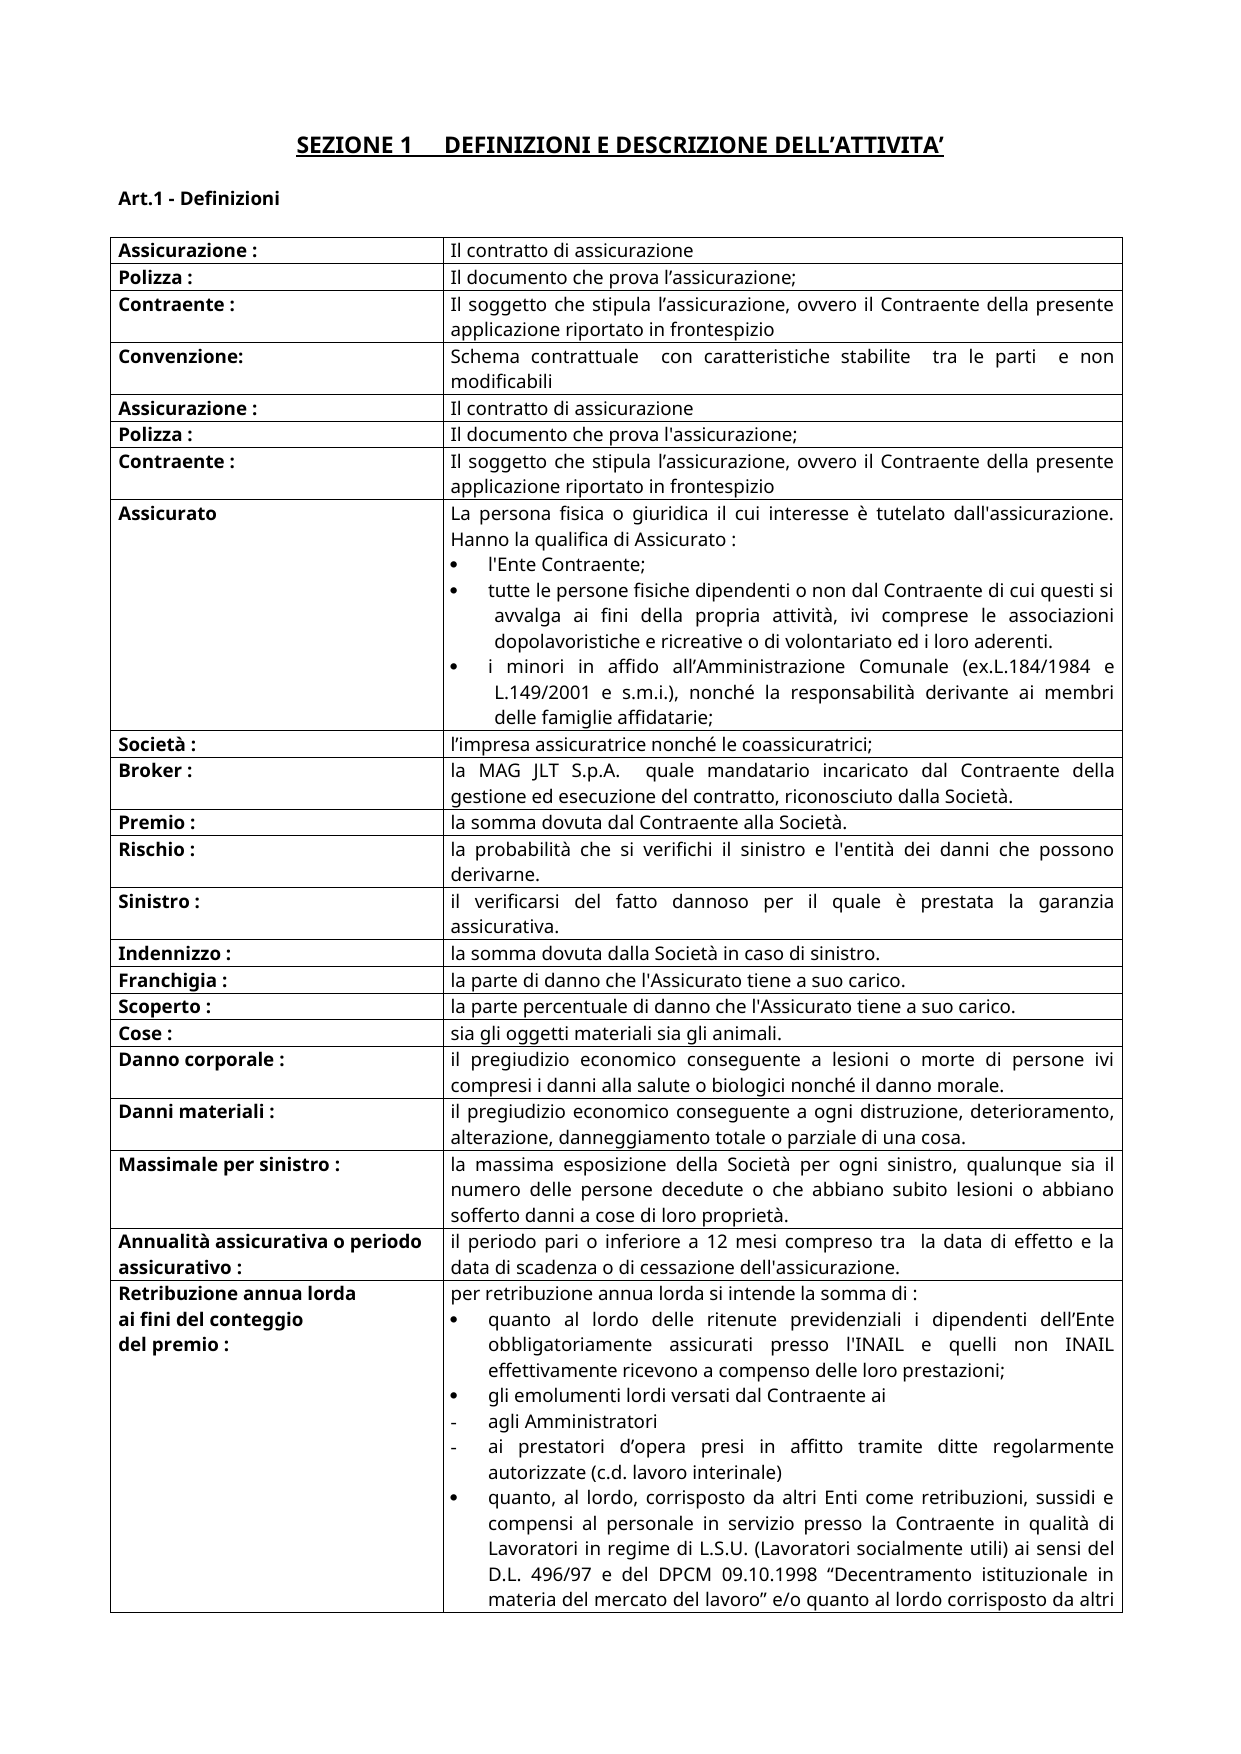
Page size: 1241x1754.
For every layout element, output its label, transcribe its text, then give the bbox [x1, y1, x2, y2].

table_cell la probabilità che si verifichi il sinistro e l'entità dei danni che possono derivarne. [444, 836, 1122, 887]
table_cell Schema contrattuale con caratteristiche stabilite tra le parti e non modificabili [444, 343, 1122, 394]
table_cell la somma dovuta dal Contraente alla Società. [444, 810, 1122, 835]
table_cell il pregiudizio economico conseguente a lesioni o morte di persone ivi compresi i danni alla salute o biologici nonché il danno morale. [444, 1047, 1122, 1098]
text SEZIONE 1 DEFINIZIONI E DESCRIZIONE DELL’ATTIVITA’ [118, 129, 1122, 160]
table_cell Il soggetto che stipula l’assicurazione, ovvero il Contraente della presente applicazione riportato in frontespizio [444, 448, 1122, 499]
table_cell Rischio : [111, 836, 443, 887]
table_cell il verificarsi del fatto dannoso per il quale è prestata la garanzia assicurativa. [444, 888, 1122, 939]
table_cell Franchigia : [111, 967, 443, 992]
table_cell Polizza : [111, 264, 443, 290]
table_cell Assicurato [111, 500, 443, 730]
table_cell Contraente : [111, 291, 443, 342]
table_cell la massima esposizione della Società per ogni sinistro, qualunque sia il numero delle persone decedute o che abbiano subito lesioni o abbiano sofferto danni a cose di loro proprietà. [444, 1151, 1122, 1227]
table_cell la parte di danno che l'Assicurato tiene a suo carico. [444, 967, 1122, 992]
table_cell Danni materiali : [111, 1099, 443, 1150]
table_cell sia gli oggetti materiali sia gli animali. [444, 1020, 1122, 1046]
table_cell Polizza : [111, 422, 443, 447]
table_cell Convenzione: [111, 343, 443, 394]
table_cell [444, 1281, 1122, 1612]
table_cell Broker : [111, 758, 443, 809]
table_cell il pregiudizio economico conseguente a ogni distruzione, deterioramento, alterazione, danneggiamento totale o parziale di una cosa. [444, 1099, 1122, 1150]
table_cell Il documento che prova l'assicurazione; [444, 422, 1122, 447]
text Art.1 - Definizioni [118, 186, 1122, 211]
table_cell Scoperto : [111, 994, 443, 1019]
table_cell Massimale per sinistro : [111, 1151, 443, 1227]
table_cell Premio : [111, 810, 443, 835]
table_cell S.p.A. quale mandatario incaricato dal Contraente della gestione ed esecuzione del contratto, riconosciuto dalla Società. [444, 758, 1122, 809]
table_cell Società : [111, 731, 443, 757]
table_cell Cose : [111, 1020, 443, 1046]
table_cell Il contratto di assicurazione [444, 395, 1122, 421]
table_cell Annualità assicurativa o periodo assicurativo : [111, 1229, 443, 1279]
table_cell Sinistro : [111, 888, 443, 939]
table_cell La persona fisica o giuridica il cui interesse è tutelato dall'assicurazione. Hanno la qualifica di Assicurato : l'Ente Contraente; tutte le persone fisiche dipendenti o non dal Contraente di cui questi si avvalga ai fini della propria attività, ivi comprese le associazioni dopolavoristiche e ricreative o di volontariato ed i loro aderenti. i minori in affido all’Amministrazione Comunale (ex.L.184/1984 e L.149/2001 e s.m.i.), nonché la responsabilità derivante ai membri delle famiglie affidatarie; [444, 500, 1122, 730]
table_cell la somma dovuta dalla Società in caso di sinistro. [444, 940, 1122, 966]
table_cell la parte percentuale di danno che l'Assicurato tiene a suo carico. [444, 994, 1122, 1019]
table_cell il periodo pari o inferiore a 12 mesi compreso tra la data di effetto e la data di scadenza o di cessazione dell'assicurazione. [444, 1229, 1122, 1279]
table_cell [111, 1281, 443, 1612]
table_header Il contratto di assicurazione [444, 238, 1122, 263]
table_header Assicurazione : [111, 238, 443, 263]
table_cell Danno corporale : [111, 1047, 443, 1098]
table_cell Contraente : [111, 448, 443, 499]
table_cell Assicurazione : [111, 395, 443, 421]
table_cell l’impresa assicuratrice nonché le coassicuratrici; [444, 731, 1122, 757]
table_cell Il documento che prova l’assicurazione; [444, 264, 1122, 290]
table_cell Il soggetto che stipula l’assicurazione, ovvero il Contraente della presente applicazione riportato in frontespizio [444, 291, 1122, 342]
table_cell Indennizzo : [111, 940, 443, 966]
